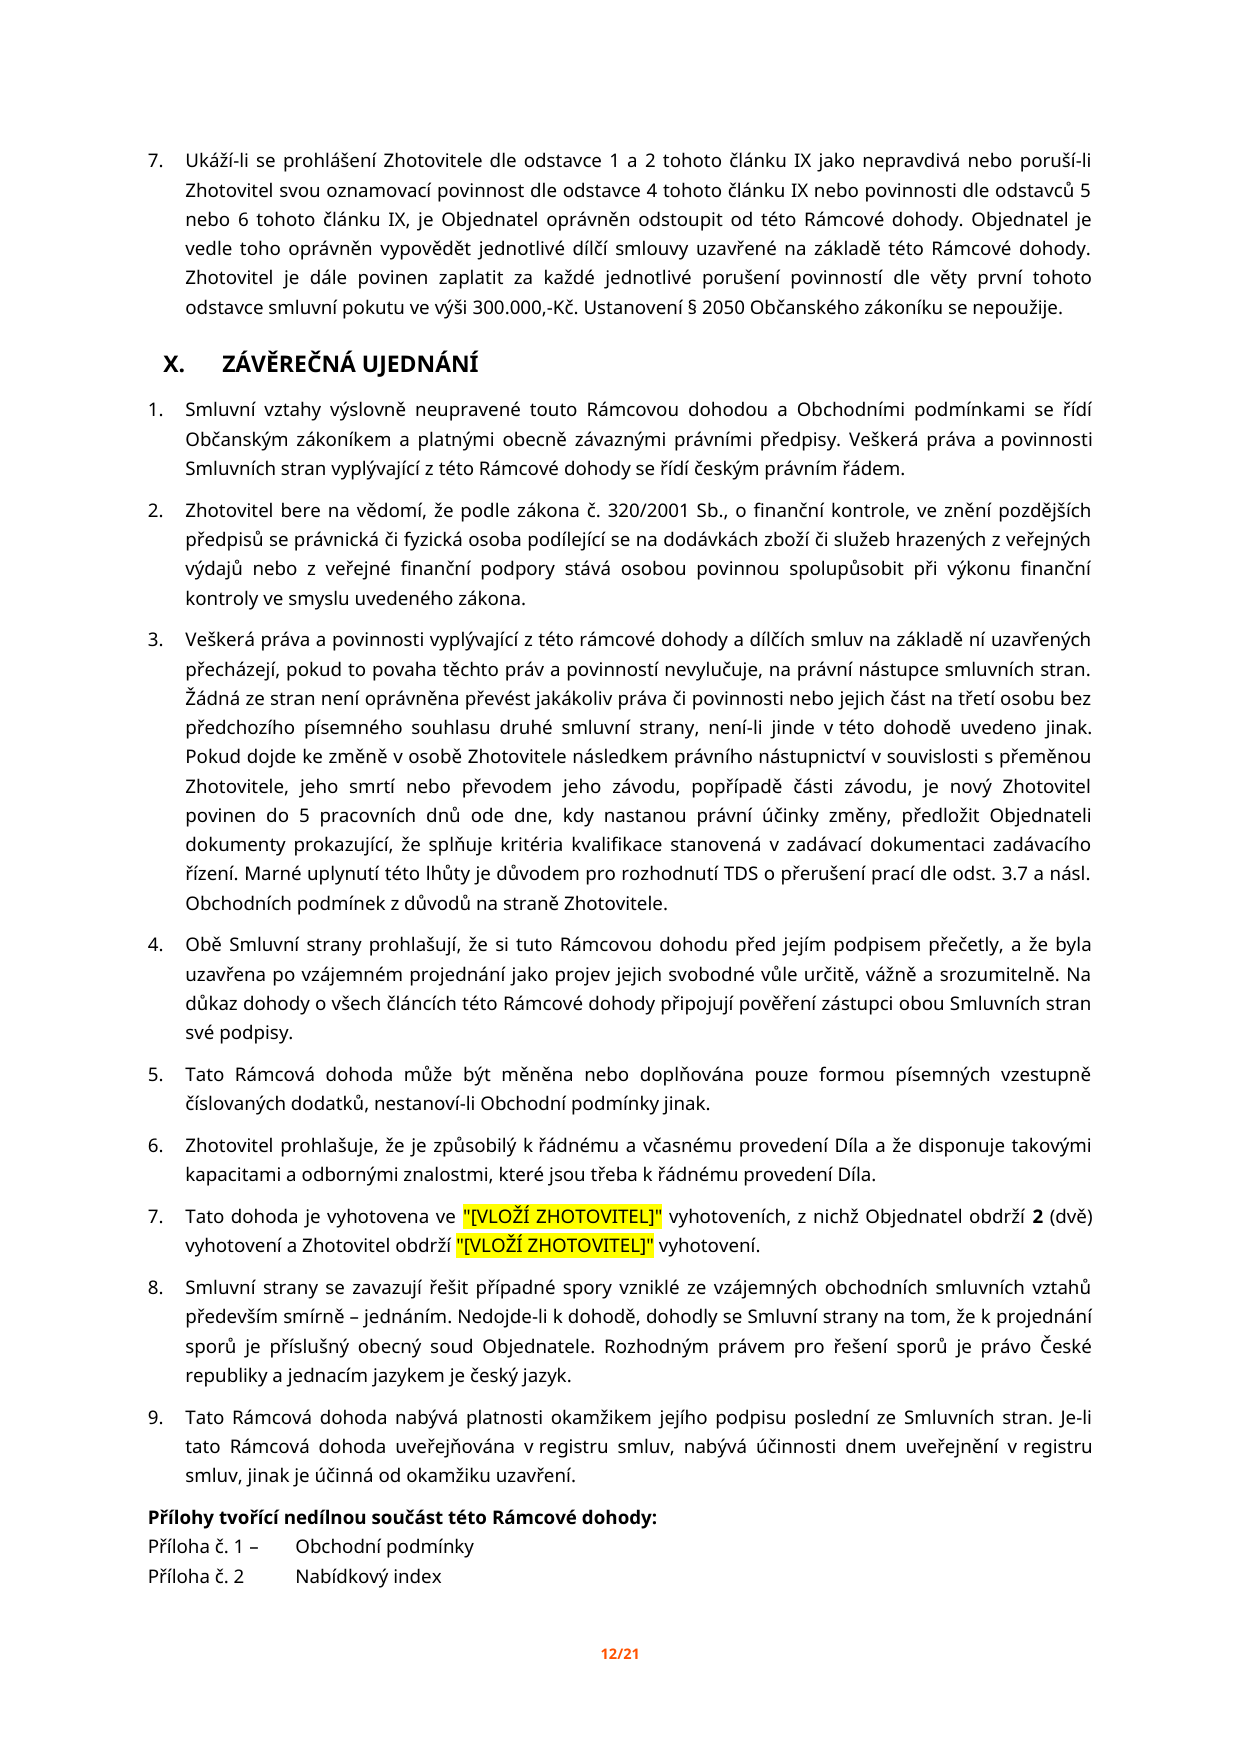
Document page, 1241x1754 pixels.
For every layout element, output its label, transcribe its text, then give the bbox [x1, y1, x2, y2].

list Zhotovitel bere na vědomí, že podle zákona č. 320/2001 Sb., o finanční kontrole, ve znění pozdějších předpisů se právnická či fyzická osoba podílející se na dodávkách zboží či služeb hrazených z veřejných výdajů nebo z veřejné finanční podpory stává osobou povinnou spolupůsobit při výkonu finanční kontroly ve smyslu uvedeného zákona. [148, 497, 1093, 610]
text Přílohy tvořící nedílnou součást této Rámcové dohody: [148, 1504, 1095, 1530]
list Smluvní strany se zavazují řešit případné spory vzniklé ze vzájemných obchodních smluvních vztahů především smírně – jednáním. Nedojde-li k dohodě, dohodly se Smluvní strany na tom, že k projednání sporů je příslušný obecný soud Objednatele. Rozhodným právem pro řešení sporů je právo České republiky a jednacím jazykem je český jazyk. [148, 1274, 1093, 1388]
list Zhotovitel prohlašuje, že je způsobilý k řádnému a včasnému provedení Díla a že disponuje takovými kapacitami a odbornými znalostmi, které jsou třeba k řádnému provedení Díla. [148, 1132, 1093, 1187]
list Ukáží-li se prohlášení Zhotovitele dle odstavce 1 a 2 tohoto článku IX jako nepravdivá nebo poruší-li Zhotovitel svou oznamovací povinnost dle odstavce 4 tohoto článku IX nebo povinnosti dle odstavců 5 nebo 6 tohoto článku IX, je Objednatel oprávněn odstoupit od této Rámcové dohody. Objednatel je vedle toho oprávněn vypovědět jednotlivé dílčí smlouvy uzavřené na základě této Rámcové dohody. Zhotovitel je dále povinen zaplatit za každé jednotlivé porušení povinností dle věty první tohoto odstavce smluvní pokutu ve výši 300.000,-Kč. Ustanovení § 2050 Občanského zákoníku se nepoužije. [148, 148, 1093, 319]
list Obě Smluvní strany prohlašují, že si tuto Rámcovou dohodu před jejím podpisem přečetly, a že byla uzavřena po vzájemném projednání jako projev jejich svobodné vůle určitě, vážně a srozumitelně. Na důkaz dohody o všech článcích této Rámcové dohody připojují pověření zástupci obou Smluvních stran své podpisy. [148, 932, 1093, 1045]
list Tato Rámcová dohoda nabývá platnosti okamžikem jejího podpisu poslední ze Smluvních stran. Je-li tato Rámcová dohoda uveřejňována v registru smluv, nabývá účinnosti dnem uveřejnění v registru smluv, jinak je účinná od okamžiku uzavření. [148, 1404, 1093, 1488]
list Smluvní vztahy výslovně neupravené touto Rámcovou dohodou a Obchodními podmínkami se řídí Občanským zákoníkem a platnými obecně závaznými právními předpisy. Veškerá práva a povinnosti Smluvních stran vyplývající z této Rámcové dohody se řídí českým právním řádem. [148, 397, 1093, 481]
text Příloha č. 1 – Obchodní podmínky [148, 1534, 1095, 1559]
list ZÁVĚREČNÁ UJEDNÁNÍ [185, 348, 1093, 379]
list Tato Rámcová dohoda může být měněna nebo doplňována pouze formou písemných vzestupně číslovaných dodatků, nestanoví-li Obchodní podmínky jinak. [148, 1061, 1093, 1116]
list Veškerá práva a povinnosti vyplývající z této rámcové dohody a dílčích smluv na základě ní uzavřených přecházejí, pokud to povaha těchto práv a povinností nevylučuje, na právní nástupce smluvních stran. Žádná ze stran není oprávněna převést jakákoliv práva či povinnosti nebo jejich část na třetí osobu bez předchozího písemného souhlasu druhé smluvní strany, není-li jinde v této dohodě uvedeno jinak. Pokud dojde ke změně v osobě Zhotovitele následkem právního nástupnictví v souvislosti s přeměnou Zhotovitele, jeho smrtí nebo převodem jeho závodu, popřípadě části závodu, je nový Zhotovitel povinen do 5 pracovních dnů ode dne, kdy nastanou právní účinky změny, předložit Objednateli dokumenty prokazující, že splňuje kritéria kvalifikace stanovená v zadávací dokumentaci zadávacího řízení. Marné uplynutí této lhůty je důvodem pro rozhodnutí TDS o přerušení prací dle odst. 3.7 a násl. Obchodních podmínek z důvodů na straně Zhotovitele. [148, 627, 1093, 916]
list Tato dohoda je vyhotovena ve "[VLOŽÍ ZHOTOVITEL]" vyhotoveních, z nichž Objednatel obdrží 2 (dvě) vyhotovení a Zhotovitel obdrží "[VLOŽÍ ZHOTOVITEL]" vyhotovení. [148, 1203, 1093, 1258]
text Příloha č. 2 Nabídkový index [148, 1563, 1095, 1588]
